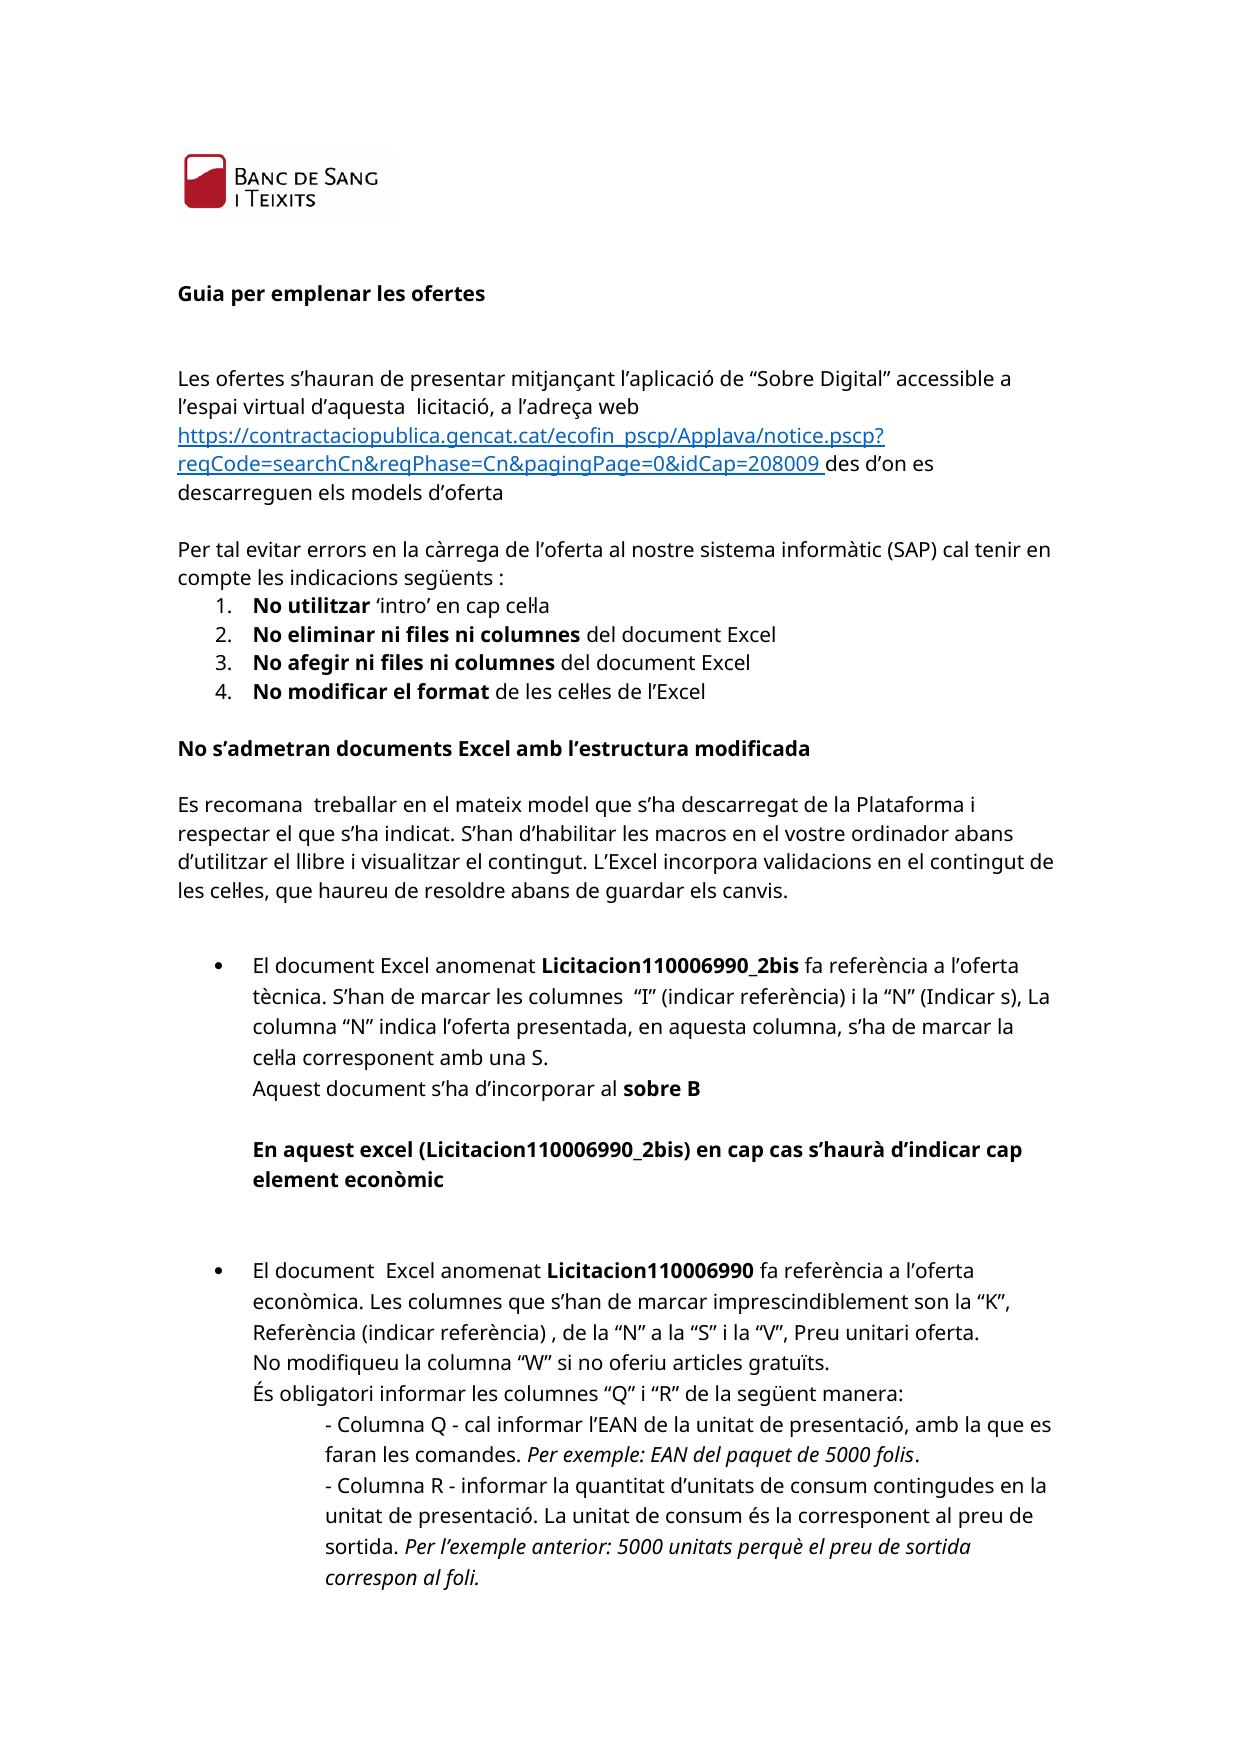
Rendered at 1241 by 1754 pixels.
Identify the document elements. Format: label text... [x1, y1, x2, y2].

list - Columna Q - cal informar l’EAN de la unitat de presentació, amb la que es faran les comandes. Per exemple: EAN del paquet de 5000 folis. [325, 1410, 1063, 1469]
text Guia per emplenar les ofertes [177, 279, 1063, 307]
list En aquest excel (Licitacion110006990_2bis) en cap cas s’haurà d’indicar cap element econòmic [252, 1135, 1063, 1194]
list Aquest document s’ha d’incorporar al sobre B [252, 1074, 1063, 1102]
list És obligatori informar les columnes “Q” i “R” de la següent manera: [252, 1379, 1063, 1408]
text Les ofertes s’hauran de presentar mitjançant l’aplicació de “Sobre Digital” accessible a l’espai virtual d’aquesta licitació, a l’adreça web https://contractaciopublica.gencat.cat/ecofin_pscp/AppJava/notice.pscp?reqCode=searchCn&reqPhase=Cn&pagingPage=0&idCap=208009 des d’on es descarreguen els models d’oferta [177, 364, 1063, 506]
list No modifiqueu la columna “W” si no oferiu articles gratuïts. [252, 1348, 1063, 1377]
text Per tal evitar errors en la càrrega de l’oferta al nostre sistema informàtic (SAP) cal tenir en compte les indicacions següents : [177, 535, 1063, 592]
list No modificar el format de les cel·les de l’Excel [215, 677, 1063, 705]
list - Columna R - informar la quantitat d’unitats de consum contingudes en la unitat de presentació. La unitat de consum és la corresponent al preu de sortida. Per l’exemple anterior: 5000 unitats perquè el preu de sortida correspon al foli. [325, 1471, 1063, 1591]
list No afegir ni files ni columnes del document Excel [215, 648, 1063, 677]
text Es recomana treballar en el mateix model que s’ha descarregat de la Plataforma i respectar el que s’ha indicat. S’han d’habilitar les macros en el vostre ordinador abans d’utilitzar el llibre i visualitzar el contingut. L’Excel incorpora validacions en el contingut de les cel·les, que haureu de resoldre abans de guardar els canvis. [177, 791, 1063, 904]
list No eliminar ni files ni columnes del document Excel [215, 620, 1063, 648]
list El document Excel anomenat Licitacion110006990 fa referència a l’oferta econòmica. Les columnes que s’han de marcar imprescindiblement son la “K”, Referència (indicar referència) , de la “N” a la “S” i la “V”, Preu unitari oferta. [215, 1257, 1063, 1346]
list El document Excel anomenat Licitacion110006990_2bis fa referència a l’oferta tècnica. S’han de marcar les columnes “I” (indicar referència) i la “N” (Indicar s), La columna “N” indica l’oferta presentada, en aquesta columna, s’ha de marcar la cel·la corresponent amb una S. [215, 951, 1063, 1072]
text No s’admetran documents Excel amb l’estructura modificada [177, 734, 1063, 762]
list No utilitzar ‘intro’ en cap cel·la [215, 592, 1063, 620]
